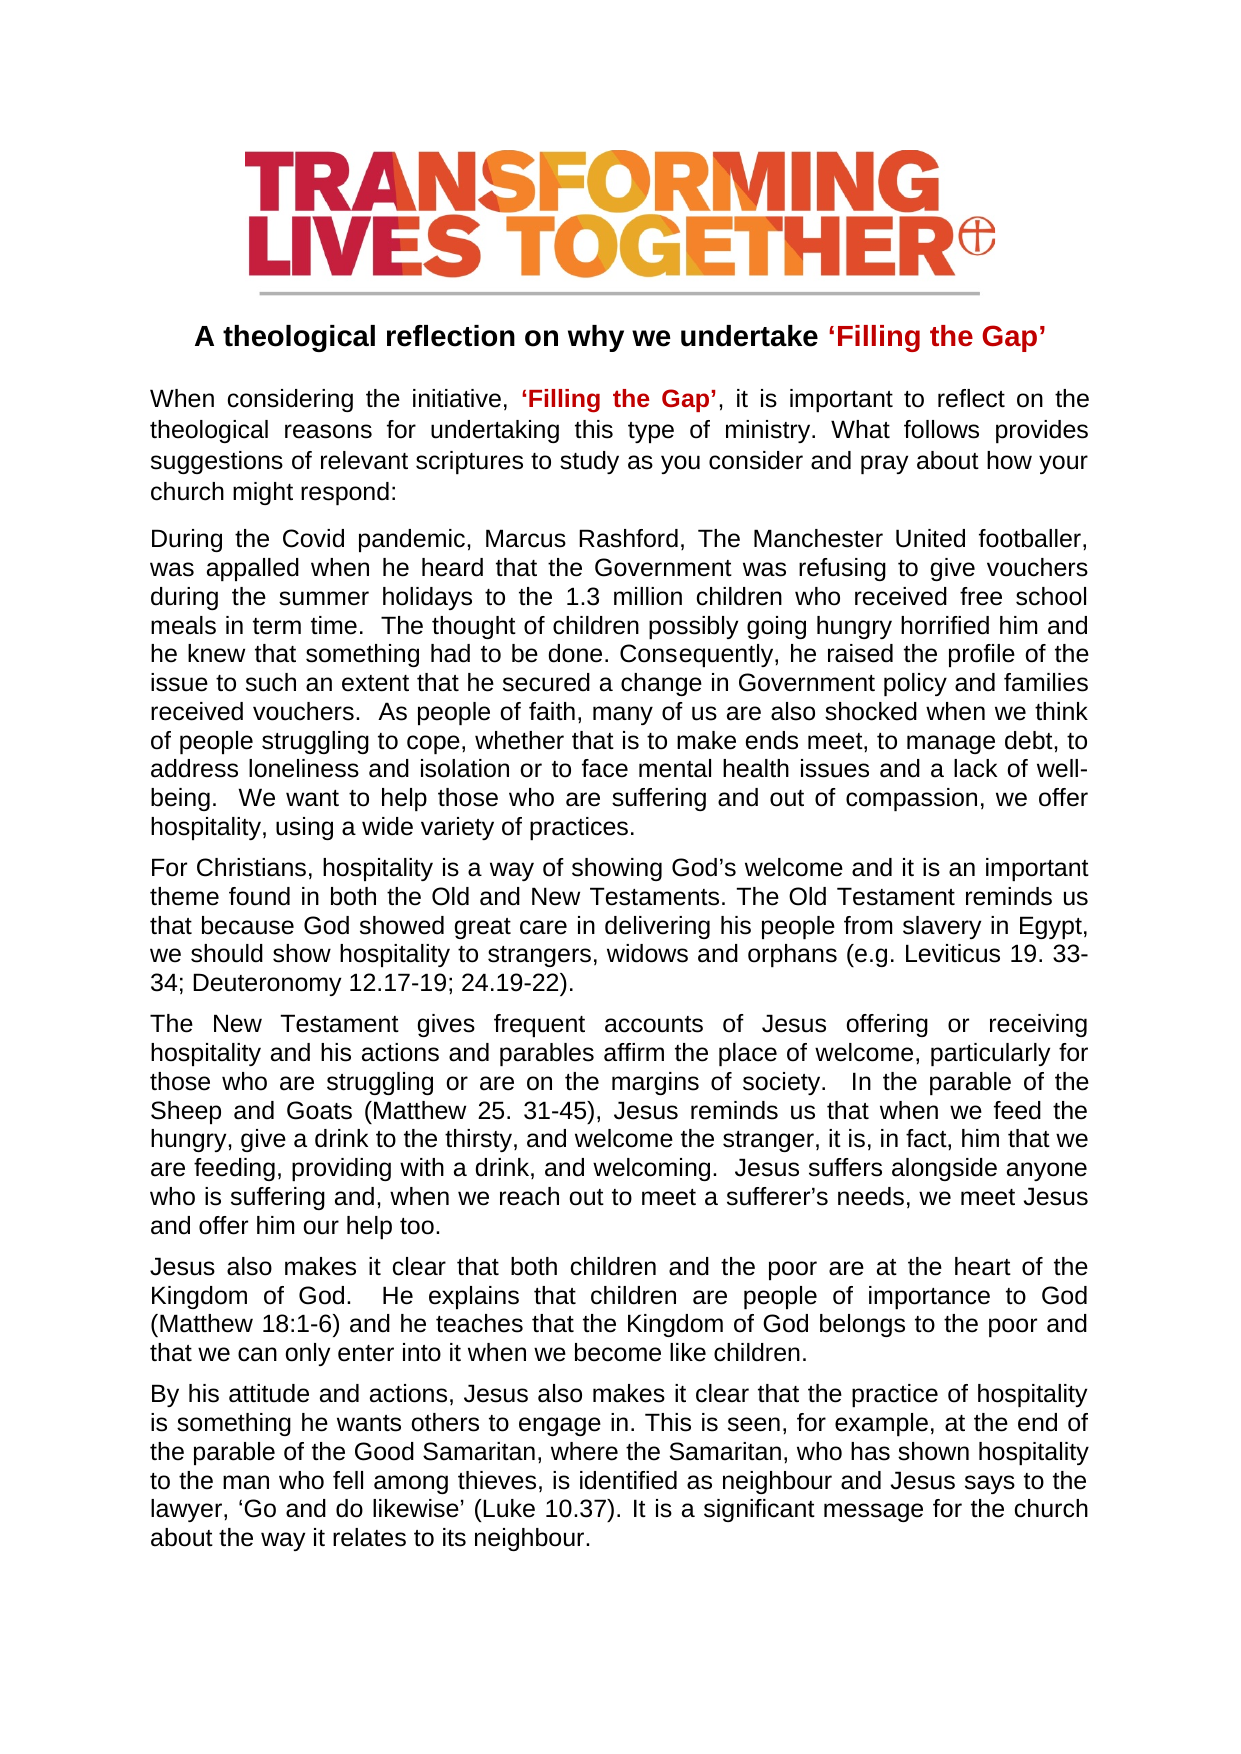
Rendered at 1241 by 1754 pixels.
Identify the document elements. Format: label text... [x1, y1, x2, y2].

text The New Testament gives frequent accounts of Jesus offering or receiving hospitality and his actions and parables affirm the place of welcome, particularly for those who are struggling or are on the margins of society. In the parable of the Sheep and Goats (Matthew 25. 31-45), Jesus reminds us that when we feed the hungry, give a drink to the thirsty, and welcome the stranger, it is, in fact, him that we are feeding, providing with a drink, and welcoming. Jesus suffers alongside anyone who is suffering and, when we reach out to meet a sufferer’s needs, we meet Jesus and offer him our help too. [150, 1009, 1090, 1239]
text For Christians, hospitality is a way of showing God’s welcome and it is an important theme found in both the Old and New Testaments. The Old Testament reminds us that because God showed great care in delivering his people from slavery in Egypt, we should show hospitality to strangers, widows and orphans (e.g. Leviticus 19. 33-34; Deuteronomy 12.17-19; 24.19-22). [150, 853, 1090, 997]
text When considering the initiative, ‘Filling the Gap’, it is important to reflect on the theological reasons for undertaking this type of ministry. What follows provides suggestions of relevant scriptures to study as you consider and pray about how your church might respond: [150, 384, 1090, 506]
text A theological reflection on why we undertake ‘Filling the Gap’ [150, 319, 1090, 352]
picture [245, 150, 995, 300]
text By his attitude and actions, Jesus also makes it clear that the practice of hospitality is something he wants others to engage in. This is seen, for example, at the end of the parable of the Good Samaritan, where the Samaritan, who has shown hospitality to the man who fell among thieves, is identified as neighbour and Jesus says to the lawyer, ‘Go and do likewise’ (Luke 10.37). It is a significant message for the church about the way it relates to its neighbour. [150, 1379, 1090, 1552]
text During the Covid pandemic, Marcus Rashford, The Manchester United footballer, was appalled when he heard that the Government was refusing to give vouchers during the summer holidays to the 1.3 million children who received free school meals in term time. The thought of children possibly going hungry horrified him and he knew that something had to be done. Consequently, he raised the profile of the issue to such an extent that he secured a change in Government policy and families received vouchers. As people of faith, many of us are also shocked when we think of people struggling to cope, whether that is to make ends meet, to manage debt, to address loneliness and isolation or to face mental health issues and a lack of well-being. We want to help those who are suffering and out of compassion, we offer hospitality, using a wide variety of practices. [150, 524, 1090, 841]
text Jesus also makes it clear that both children and the poor are at the heart of the Kingdom of God. He explains that children are people of importance to God (Matthew 18:1-6) and he teaches that the Kingdom of God belongs to the poor and that we can only enter into it when we become like children. [150, 1252, 1090, 1367]
